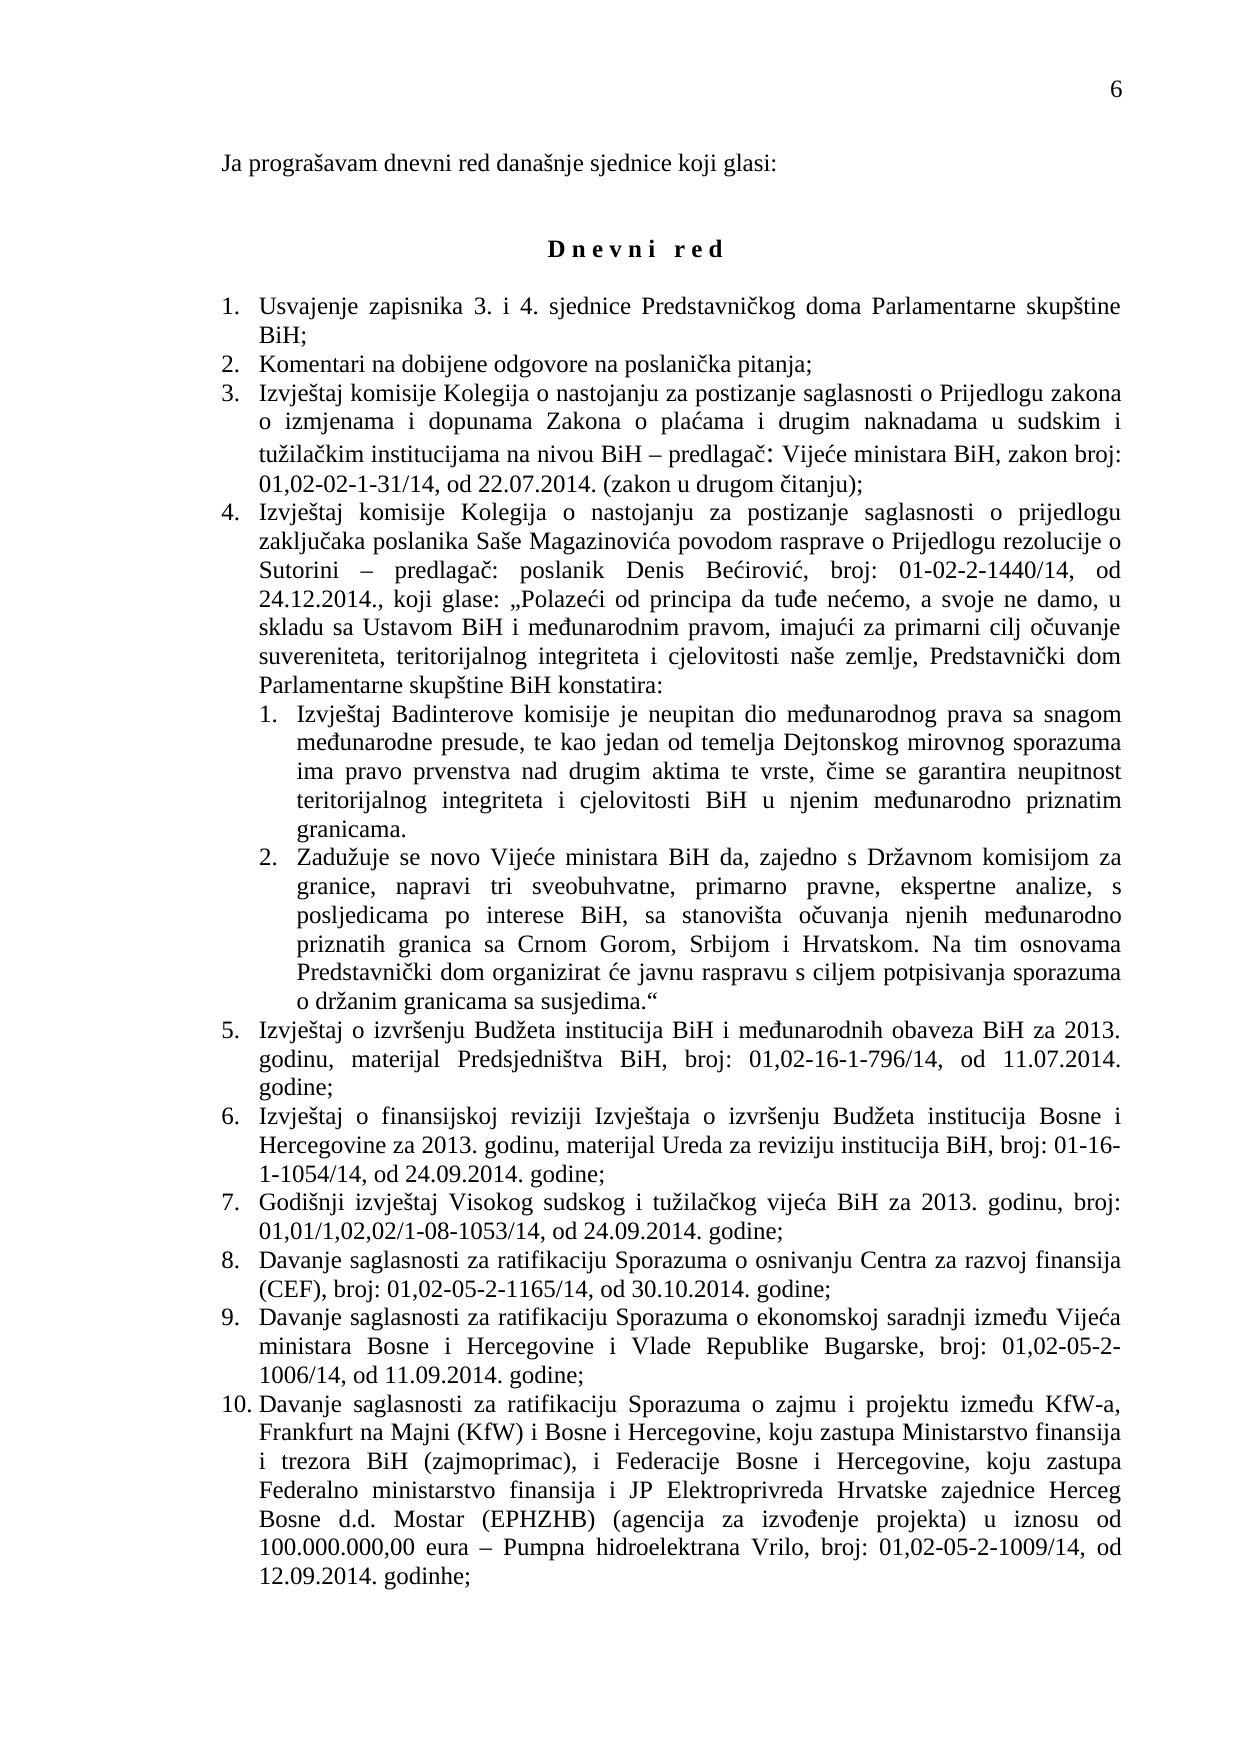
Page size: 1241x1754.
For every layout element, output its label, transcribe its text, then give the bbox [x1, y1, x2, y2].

list Davanje saglasnosti za ratifikaciju Sporazuma o osnivanju Centra za razvoj finansija (CEF), broj: 01,02-05-2-1165/14, od 30.10.2014. godine; [221, 1245, 1122, 1302]
list Godišnji izvještaj Visokog sudskog i tužilačkog vijeća BiH za 2013. godinu, broj: 01,01/1,02,02/1-08-1053/14, od 24.09.2014. godine; [221, 1187, 1122, 1245]
list Izvještaj komisije Kolegija o nastojanju za postizanje saglasnosti o prijedlogu zaključaka poslanika Saše Magazinovića povodom rasprave o Prijedlogu rezolucije o Sutorini – predlagač: poslanik Denis Bećirović, broj: 01-02-2-1440/14, od 24.12.2014., koji glase: „Polazeći od principa da tuđe nećemo, a svoje ne damo, u skladu sa Ustavom BiH i međunarodnim pravom, imajući za primarni cilj očuvanje suvereniteta, teritorijalnog integriteta i cjelovitosti naše zemlje, Predstavnički dom Parlamentarne skupštine BiH konstatira: [221, 497, 1122, 699]
list Zadužuje se novo Vijeće ministara BiH da, zajedno s Državnom komisijom za granice, napravi tri sveobuhvatne, primarno pravne, ekspertne analize, s posljedicama po interese BiH, sa stanovišta očuvanja njenih međunarodno priznatih granica sa Crnom Gorom, Srbijom i Hrvatskom. Na tim osnovama Predstavnički dom organizirat će javnu raspravu s ciljem potpisivanja sporazuma o držanim granicama sa susjedima.“ [259, 842, 1122, 1015]
list Izvještaj komisije Kolegija o nastojanju za postizanje saglasnosti o Prijedlogu zakona o izmjenama i dopunama Zakona o plaćama i drugim naknadama u sudskim i tužilačkim institucijama na nivou BiH – predlagač: Vijeće ministara BiH, zakon broj: 01,02-02-1-31/14, od 22.07.2014. (zakon u drugom čitanju); [221, 378, 1122, 497]
text D n e v n i r e d [148, 234, 1122, 263]
list Izvještaj o izvršenju Budžeta institucija BiH i međunarodnih obaveza BiH za 2013. godinu, materijal Predsjedništva BiH, broj: 01,02-16-1-796/14, od 11.07.2014. godine; [221, 1015, 1122, 1101]
list Izvještaj Badinterove komisije je neupitan dio međunarodnog prava sa snagom međunarodne presude, te kao jedan od temelja Dejtonskog mirovnog sporazuma ima pravo prvenstva nad drugim aktima te vrste, čime se garantira neupitnost teritorijalnog integriteta i cjelovitosti BiH u njenim međunarodno priznatim granicama. [259, 699, 1122, 842]
list Komentari na dobijene odgovore na poslanička pitanja; [221, 349, 1122, 378]
text Ja prograšavam dnevni red današnje sjednice koji glasi: [148, 148, 1122, 176]
list Davanje saglasnosti za ratifikaciju Sporazuma o zajmu i projektu između KfW-a, Frankfurt na Majni (KfW) i Bosne i Hercegovine, koju zastupa Ministarstvo finansija i trezora BiH (zajmoprimac), i Federacije Bosne i Hercegovine, koju zastupa Federalno ministarstvo finansija i JP Elektroprivreda Hrvatske zajednice Herceg Bosne d.d. Mostar (EPHZHB) (agencija za izvođenje projekta) u iznosu od 100.000.000,00 eura – Pumpna hidroelektrana Vrilo, broj: 01,02-05-2-1009/14, od 12.09.2014. godinhe; [221, 1389, 1122, 1590]
list Davanje saglasnosti za ratifikaciju Sporazuma o ekonomskoj saradnji između Vijeća ministara Bosne i Hercegovine i Vlade Republike Bugarske, broj: 01,02-05-2-1006/14, od 11.09.2014. godine; [221, 1302, 1122, 1389]
list Usvajenje zapisnika 3. i 4. sjednice Predstavničkog doma Parlamentarne skupštine BiH; [221, 291, 1122, 349]
list Izvještaj o finansijskoj reviziji Izvještaja o izvršenju Budžeta institucija Bosne i Hercegovine za 2013. godinu, materijal Ureda za reviziju institucija BiH, broj: 01-16-1-1054/14, od 24.09.2014. godine; [221, 1101, 1122, 1187]
